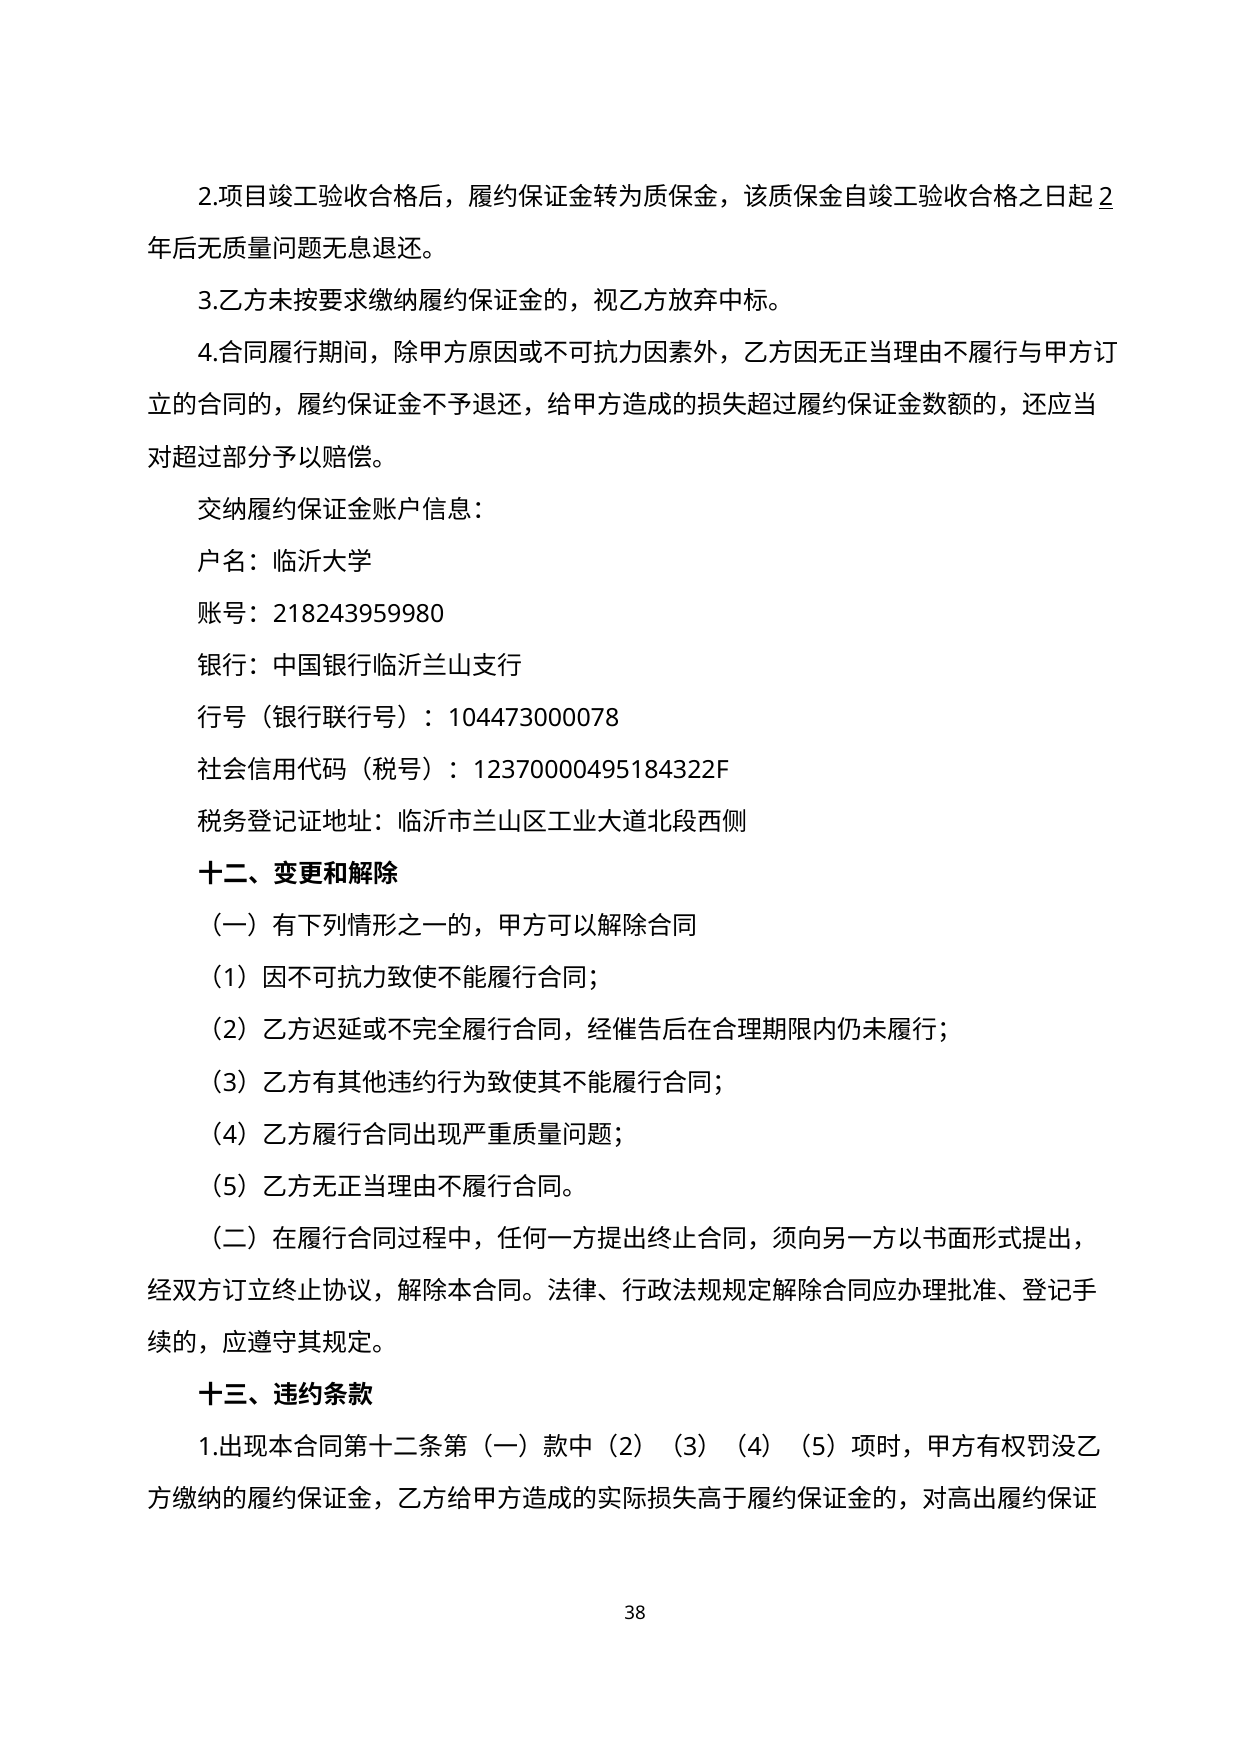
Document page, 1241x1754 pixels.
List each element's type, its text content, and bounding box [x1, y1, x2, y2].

text 税务登记证地址：临沂市兰山区工业大道北段西侧 [148, 789, 1122, 841]
text 账号：218243959980 [148, 581, 1122, 633]
text （一）有下列情形之一的，甲方可以解除合同 [148, 893, 1122, 945]
text 十三、违约条款 [148, 1362, 1122, 1414]
text 户名：临沂大学 [148, 528, 1122, 581]
text （1）因不可抗力致使不能履行合同； [148, 945, 1122, 997]
text 行号（银行联行号）：104473000078 [148, 685, 1122, 737]
text 2.项目竣工验收合格后，履约保证金转为质保金，该质保金自竣工验收合格之日起2年后无质量问题无息退还。 [148, 164, 1122, 268]
text 银行：中国银行临沂兰山支行 [148, 633, 1122, 685]
text （2）乙方迟延或不完全履行合同，经催告后在合理期限内仍未履行； [148, 997, 1122, 1049]
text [148, 1414, 1122, 1518]
text 十二、变更和解除 [148, 841, 1122, 893]
text （4）乙方履行合同出现严重质量问题； [148, 1101, 1122, 1153]
text （5）乙方无正当理由不履行合同。 [148, 1153, 1122, 1206]
text 4.合同履行期间，除甲方原因或不可抗力因素外，乙方因无正当理由不履行与甲方订立的合同的，履约保证金不予退还，给甲方造成的损失超过履约保证金数额的，还应当对超过部分予以赔偿。 [148, 320, 1122, 476]
text 交纳履约保证金账户信息： [148, 476, 1122, 528]
text （3）乙方有其他违约行为致使其不能履行合同； [148, 1049, 1122, 1101]
text 3.乙方未按要求缴纳履约保证金的，视乙方放弃中标。 [148, 268, 1122, 320]
text 社会信用代码（税号）：12370000495184322F [148, 737, 1122, 789]
text （二）在履行合同过程中，任何一方提出终止合同，须向另一方以书面形式提出，经双方订立终止协议，解除本合同。法律、行政法规规定解除合同应办理批准、登记手续的，应遵守其规定。 [148, 1206, 1122, 1362]
